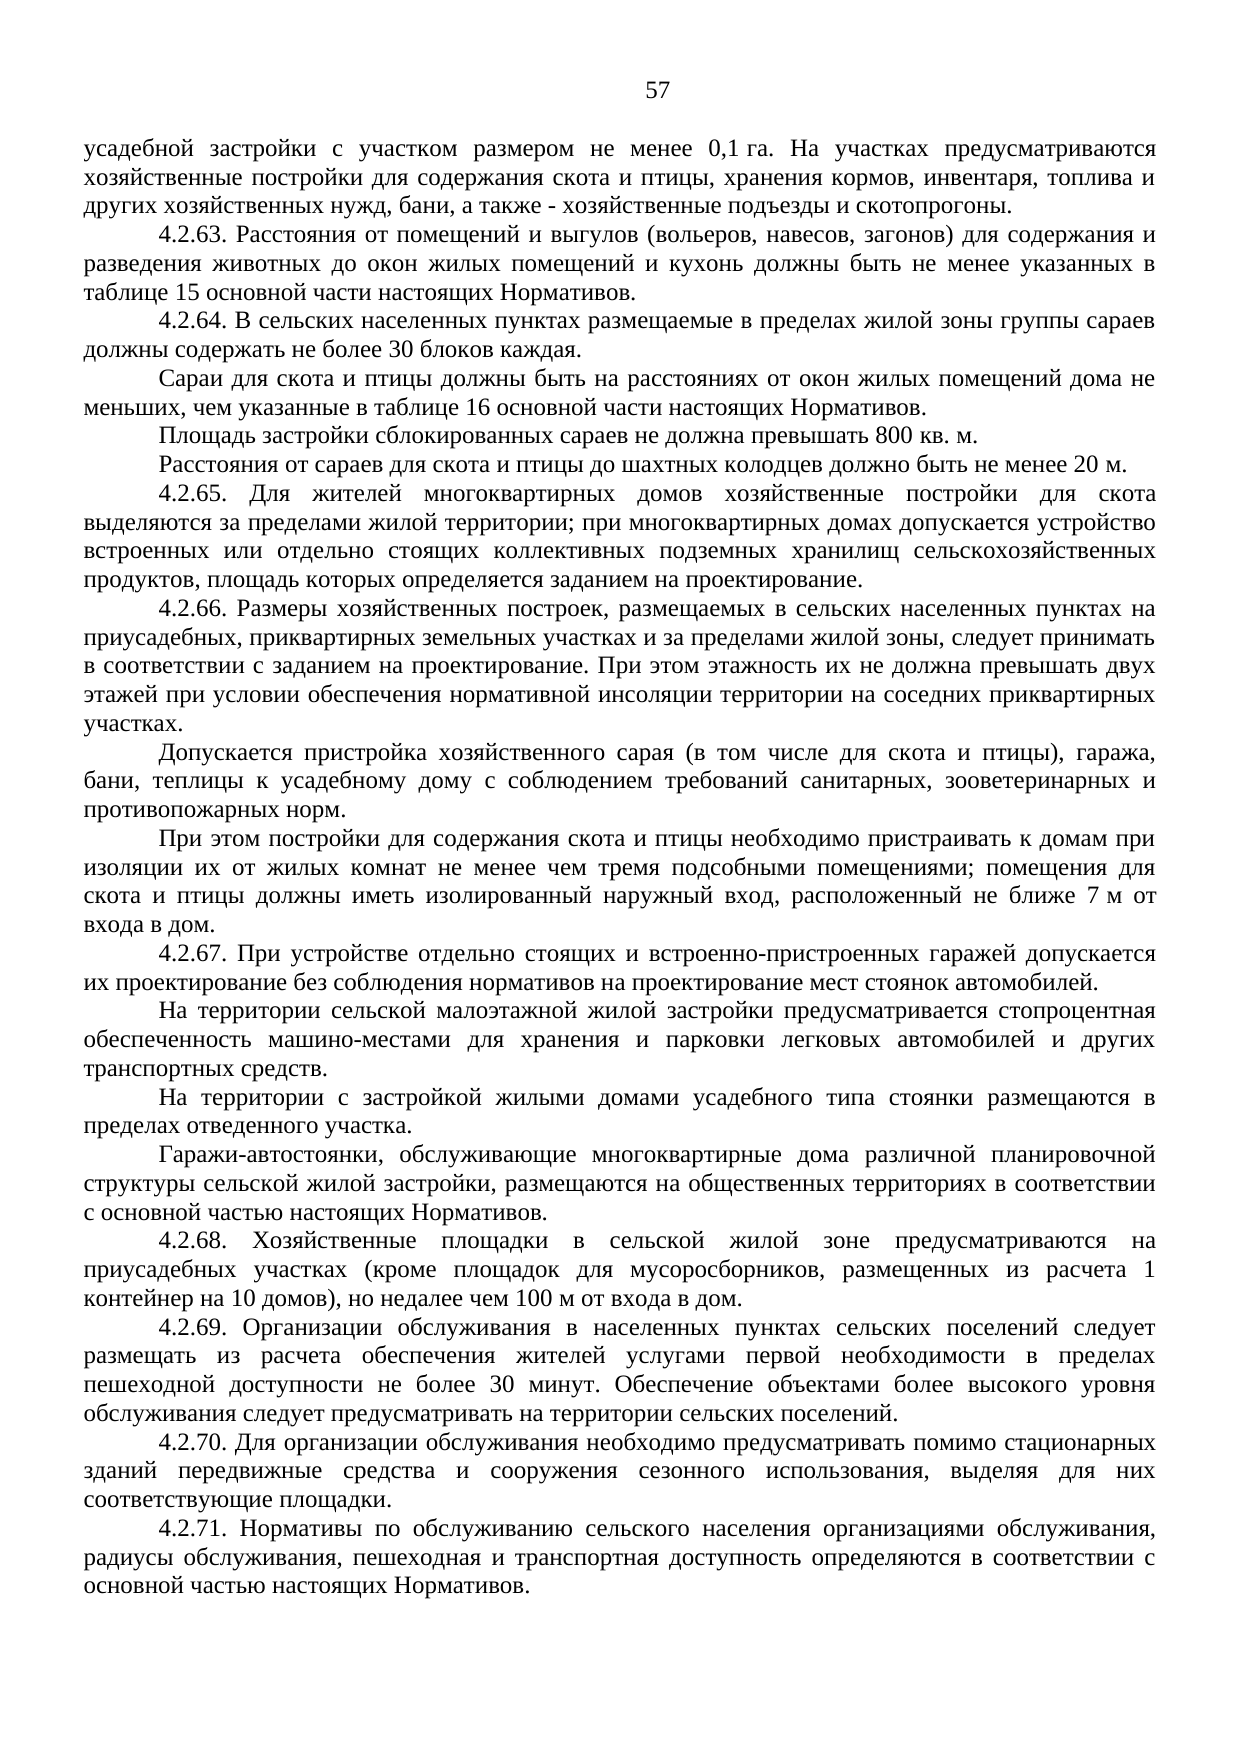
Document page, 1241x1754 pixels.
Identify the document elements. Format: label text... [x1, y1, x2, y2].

text Расстояния от сараев для скота и птицы до шахтных колодцев должно быть не менее 20 м. [83, 449, 1157, 478]
text 4.2.70. Для организации обслуживания необходимо предусматривать помимо стационарных зданий передвижные средства и сооружения сезонного использования, выделяя для них соответствующие площадки. [83, 1427, 1157, 1513]
text 4.2.63. Расстояния от помещений и выгулов (вольеров, навесов, загонов) для содержания и разведения животных до окон жилых помещений и кухонь должны быть не менее указанных в таблице 15 основной части настоящих Нормативов. [83, 219, 1157, 305]
text 4.2.65. Для жителей многоквартирных домов хозяйственные постройки для скота выделяются за пределами жилой территории; при многоквартирных домах допускается устройство встроенных или отдельно стоящих коллективных подземных хранилищ сельскохозяйственных продуктов, площадь которых определяется заданием на проектирование. [83, 478, 1157, 593]
text Сараи для скота и птицы должны быть на расстояниях от окон жилых помещений дома не меньших, чем указанные в таблице 16 основной части настоящих Нормативов. [83, 363, 1157, 420]
text Допускается пристройка хозяйственного сарая (в том числе для скота и птицы), гаража, бани, теплицы к усадебному дому с соблюдением требований санитарных, зооветеринарных и противопожарных норм. [83, 737, 1157, 823]
text 4.2.68. Хозяйственные площадки в сельской жилой зоне предусматриваются на приусадебных участках (кроме площадок для мусоросборников, размещенных из расчета 1 контейнер на 10 домов), но недалее чем 100 м от входа в дом. [83, 1225, 1157, 1312]
text При этом постройки для содержания скота и птицы необходимо пристраивать к домам при изоляции их от жилых комнат не менее чем тремя подсобными помещениями; помещения для скота и птицы должны иметь изолированный наружный вход, расположенный не ближе 7 м от входа в дом. [83, 823, 1157, 938]
text 4.2.67. При устройстве отдельно стоящих и встроенно-пристроенных гаражей допускается их проектирование без соблюдения нормативов на проектирование мест стоянок автомобилей. [83, 938, 1157, 995]
text Гаражи-автостоянки, обслуживающие многоквартирные дома различной планировочной структуры сельской жилой застройки, размещаются на общественных территориях в соответствии с основной частью настоящих Нормативов. [83, 1139, 1157, 1225]
text На территории сельской малоэтажной жилой застройки предусматривается стопроцентная обеспеченность машино-местами для хранения и парковки легковых автомобилей и других транспортных средств. [83, 995, 1157, 1082]
text 4.2.69. Организации обслуживания в населенных пунктах сельских поселений следует размещать из расчета обеспечения жителей услугами первой необходимости в пределах пешеходной доступности не более 30 минут. Обеспечение объектами более высокого уровня обслуживания следует предусматривать на территории сельских поселений. [83, 1312, 1157, 1427]
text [83, 133, 1157, 219]
text 4.2.64. В сельских населенных пунктах размещаемые в пределах жилой зоны группы сараев должны содержать не более 30 блоков каждая. [83, 305, 1157, 363]
text 4.2.66. Размеры хозяйственных построек, размещаемых в сельских населенных пунктах на приусадебных, приквартирных земельных участках и за пределами жилой зоны, следует принимать в соответствии с заданием на проектирование. При этом этажность их не должна превышать двух этажей при условии обеспечения нормативной инсоляции территории на соседних приквартирных участках. [83, 593, 1157, 737]
text На территории с застройкой жилыми домами усадебного типа стоянки размещаются в пределах отведенного участка. [83, 1082, 1157, 1139]
text Площадь застройки сблокированных сараев не должна превышать 800 кв. м. [83, 420, 1157, 449]
text 4.2.71. Нормативы по обслуживанию сельского населения организациями обслуживания, радиусы обслуживания, пешеходная и транспортная доступность определяются в соответствии с основной частью настоящих Нормативов. [83, 1513, 1157, 1599]
